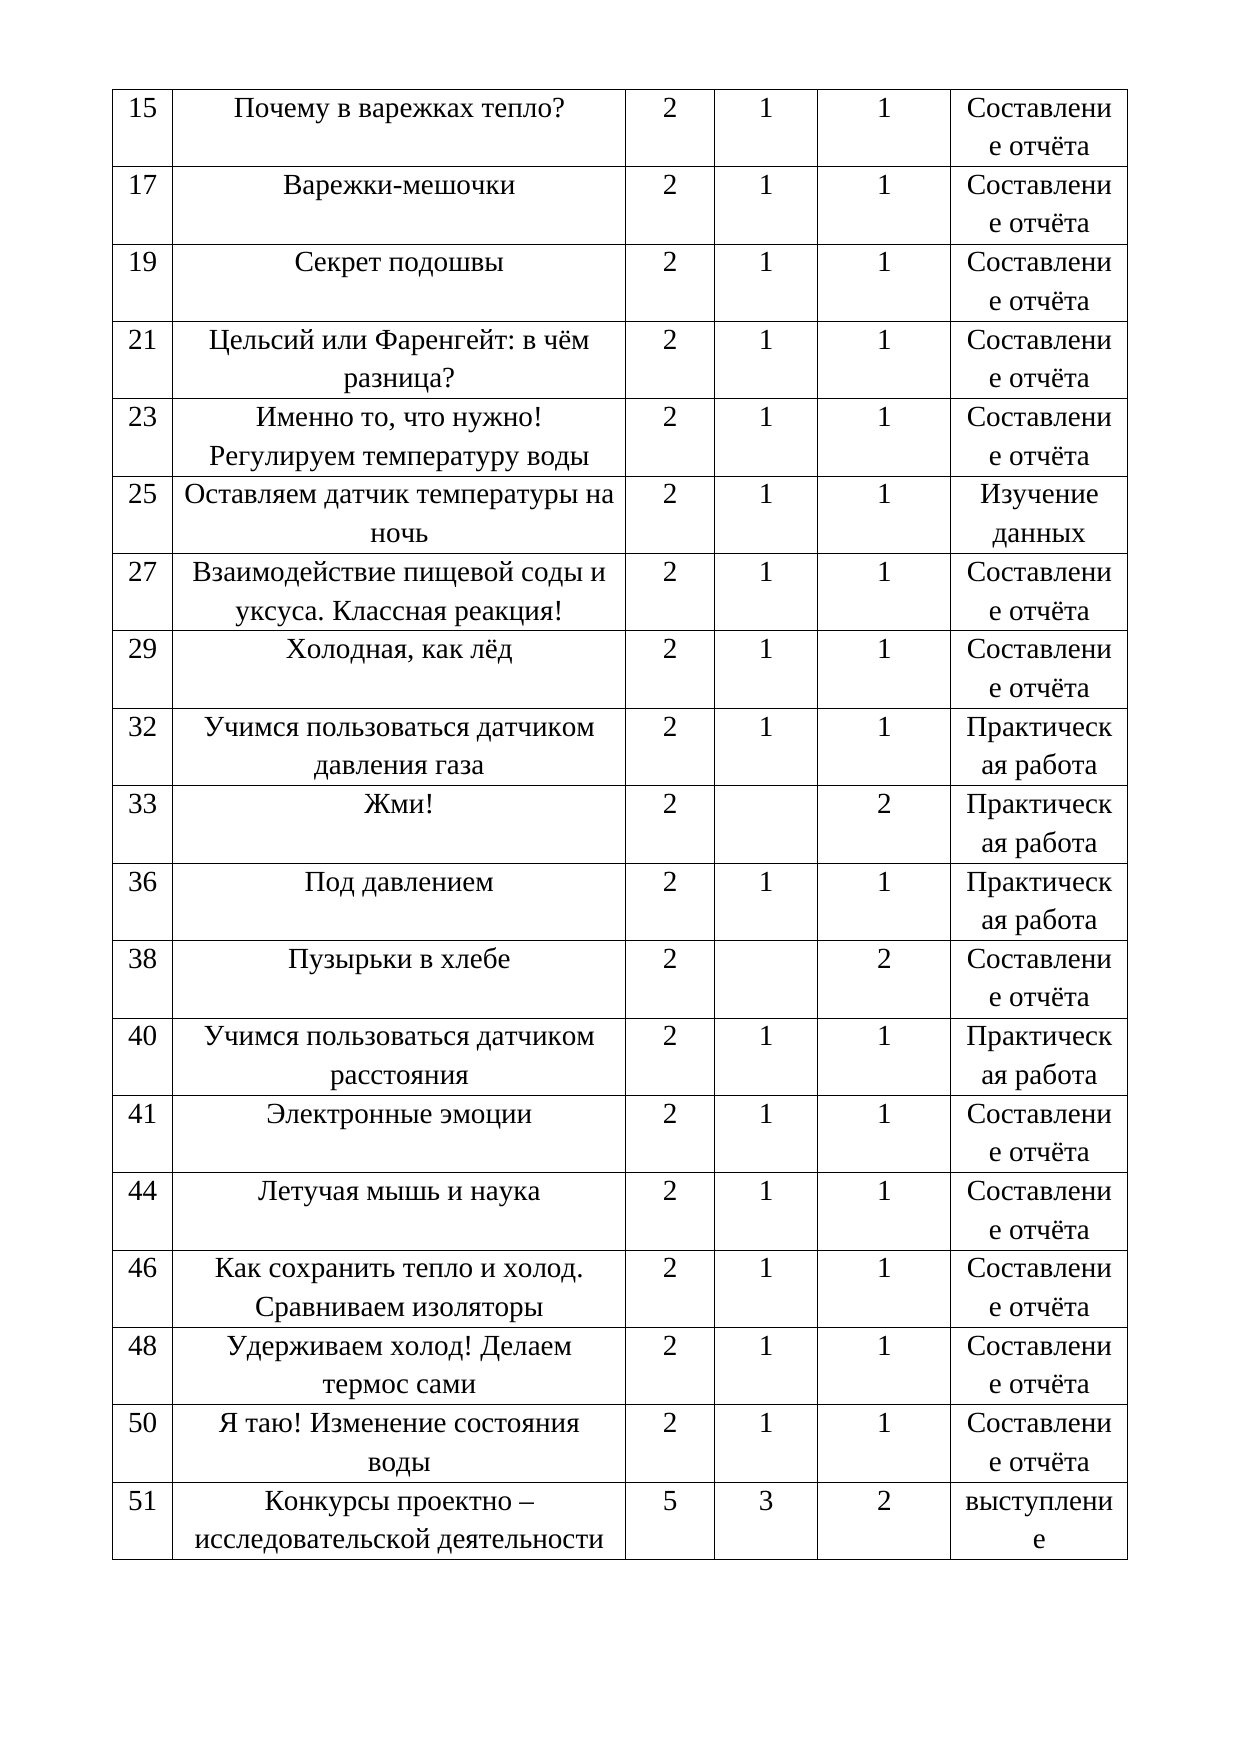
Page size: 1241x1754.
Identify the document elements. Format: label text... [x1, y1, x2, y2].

table_cell 1 [715, 554, 817, 630]
table_cell 1 [818, 1019, 950, 1095]
table_cell 1 [818, 864, 950, 940]
table_cell 2 [626, 477, 714, 553]
table_cell 2 [626, 1328, 714, 1404]
table_cell 51 [113, 1483, 172, 1559]
table_cell 2 [626, 1096, 714, 1172]
table_cell 25 [113, 477, 172, 553]
table_cell Как сохранить тепло и холод. Сравниваем изоляторы [173, 1251, 625, 1327]
table_cell Именно то, что нужно! Регулируем температуру воды [173, 399, 625, 476]
table_cell 1 [715, 1328, 817, 1404]
table_cell Составление отчёта [951, 90, 1127, 166]
table_cell 1 [818, 1405, 950, 1482]
table_cell 1 [715, 1405, 817, 1482]
table_cell 1 [818, 1328, 950, 1404]
table_cell 3 [715, 1483, 817, 1559]
table_cell Составление отчёта [951, 245, 1127, 321]
table_cell Практическая работа [951, 786, 1127, 863]
table_cell Я таю! Изменение состояния воды [173, 1405, 625, 1482]
table_cell 1 [818, 167, 950, 243]
table_cell 1 [715, 477, 817, 553]
table_cell 1 [715, 322, 817, 398]
table_cell 2 [626, 709, 714, 785]
table_cell 17 [113, 167, 172, 243]
table_cell 1 [715, 1096, 817, 1172]
table_cell 19 [113, 245, 172, 321]
table_cell 5 [626, 1483, 714, 1559]
table_cell Удерживаем холод! Делаем термос сами [173, 1328, 625, 1404]
table_cell Цельсий или Фаренгейт: в чём разница? [173, 322, 625, 398]
table_cell Под давлением [173, 864, 625, 940]
table_cell 41 [113, 1096, 172, 1172]
table_cell Практическая работа [951, 864, 1127, 940]
table_cell Жми! [173, 786, 625, 863]
table_cell 1 [818, 322, 950, 398]
table_cell 2 [626, 399, 714, 476]
table_cell 2 [626, 245, 714, 321]
table_cell 2 [626, 1251, 714, 1327]
table_cell 2 [626, 322, 714, 398]
table_cell Практическая работа [951, 709, 1127, 785]
table_cell Варежки-мешочки [173, 167, 625, 243]
table_cell 1 [818, 1096, 950, 1172]
table_cell Секрет подошвы [173, 245, 625, 321]
table_cell Холодная, как лёд [173, 631, 625, 708]
table_cell 50 [113, 1405, 172, 1482]
table_cell Летучая мышь и наука [173, 1173, 625, 1249]
table_cell 1 [818, 245, 950, 321]
table_cell 1 [818, 554, 950, 630]
table_cell 2 [626, 941, 714, 1017]
table_cell 1 [715, 167, 817, 243]
table_cell 15 [113, 90, 172, 166]
table_cell Составление отчёта [951, 941, 1127, 1017]
table_cell [715, 941, 817, 1017]
table_cell Составление отчёта [951, 167, 1127, 243]
table_cell Практическая работа [951, 1019, 1127, 1095]
table_cell Составление отчёта [951, 1173, 1127, 1249]
table_cell [715, 786, 817, 863]
table_cell 2 [818, 941, 950, 1017]
table_cell 48 [113, 1328, 172, 1404]
table_cell 1 [715, 709, 817, 785]
table_cell 1 [818, 90, 950, 166]
table_cell 44 [113, 1173, 172, 1249]
table_cell Составление отчёта [951, 631, 1127, 708]
table_cell Составление отчёта [951, 1251, 1127, 1327]
table_cell 1 [715, 245, 817, 321]
table_cell 46 [113, 1251, 172, 1327]
table_cell Составление отчёта [951, 1328, 1127, 1404]
table_cell 23 [113, 399, 172, 476]
table_cell 29 [113, 631, 172, 708]
table_cell Составление отчёта [951, 1405, 1127, 1482]
table_cell 2 [818, 1483, 950, 1559]
table_cell 21 [113, 322, 172, 398]
table_cell 2 [626, 1173, 714, 1249]
table_cell Учимся пользоваться датчиком давления газа [173, 709, 625, 785]
table_cell 2 [626, 786, 714, 863]
table_cell Оставляем датчик температуры на ночь [173, 477, 625, 553]
table_cell 1 [715, 864, 817, 940]
table_cell Изучение данных [951, 477, 1127, 553]
table_cell 1 [715, 399, 817, 476]
table_cell 1 [715, 1173, 817, 1249]
table_cell 38 [113, 941, 172, 1017]
table_cell 2 [626, 1019, 714, 1095]
table_cell Составление отчёта [951, 322, 1127, 398]
table_cell Взаимодействие пищевой соды и уксуса. Классная реакция! [173, 554, 625, 630]
table_cell 2 [626, 1405, 714, 1482]
table_cell 2 [626, 631, 714, 708]
table_cell 2 [626, 864, 714, 940]
table_cell Почему в варежках тепло? [173, 90, 625, 166]
table_cell 40 [113, 1019, 172, 1095]
table_cell 36 [113, 864, 172, 940]
table_cell Составление отчёта [951, 554, 1127, 630]
table_cell 1 [715, 1019, 817, 1095]
table_cell Электронные эмоции [173, 1096, 625, 1172]
table_cell 33 [113, 786, 172, 863]
table_cell 2 [626, 90, 714, 166]
table_cell выступление [951, 1483, 1127, 1559]
table_cell Составление отчёта [951, 1096, 1127, 1172]
table_cell 32 [113, 709, 172, 785]
table_cell 1 [818, 399, 950, 476]
table_cell Пузырьки в хлебе [173, 941, 625, 1017]
table_cell Учимся пользоваться датчиком расстояния [173, 1019, 625, 1095]
table_cell Конкурсы проектно –исследовательской деятельности [173, 1483, 625, 1559]
table_cell 1 [818, 631, 950, 708]
table_cell 1 [715, 631, 817, 708]
table_cell 1 [818, 477, 950, 553]
table_cell 2 [626, 554, 714, 630]
table_cell 2 [818, 786, 950, 863]
table_cell 2 [626, 167, 714, 243]
table_cell 1 [818, 1251, 950, 1327]
table_cell 1 [715, 1251, 817, 1327]
table_cell 1 [818, 1173, 950, 1249]
table_cell 27 [113, 554, 172, 630]
table_cell Составление отчёта [951, 399, 1127, 476]
table_cell 1 [715, 90, 817, 166]
table_cell 1 [818, 709, 950, 785]
